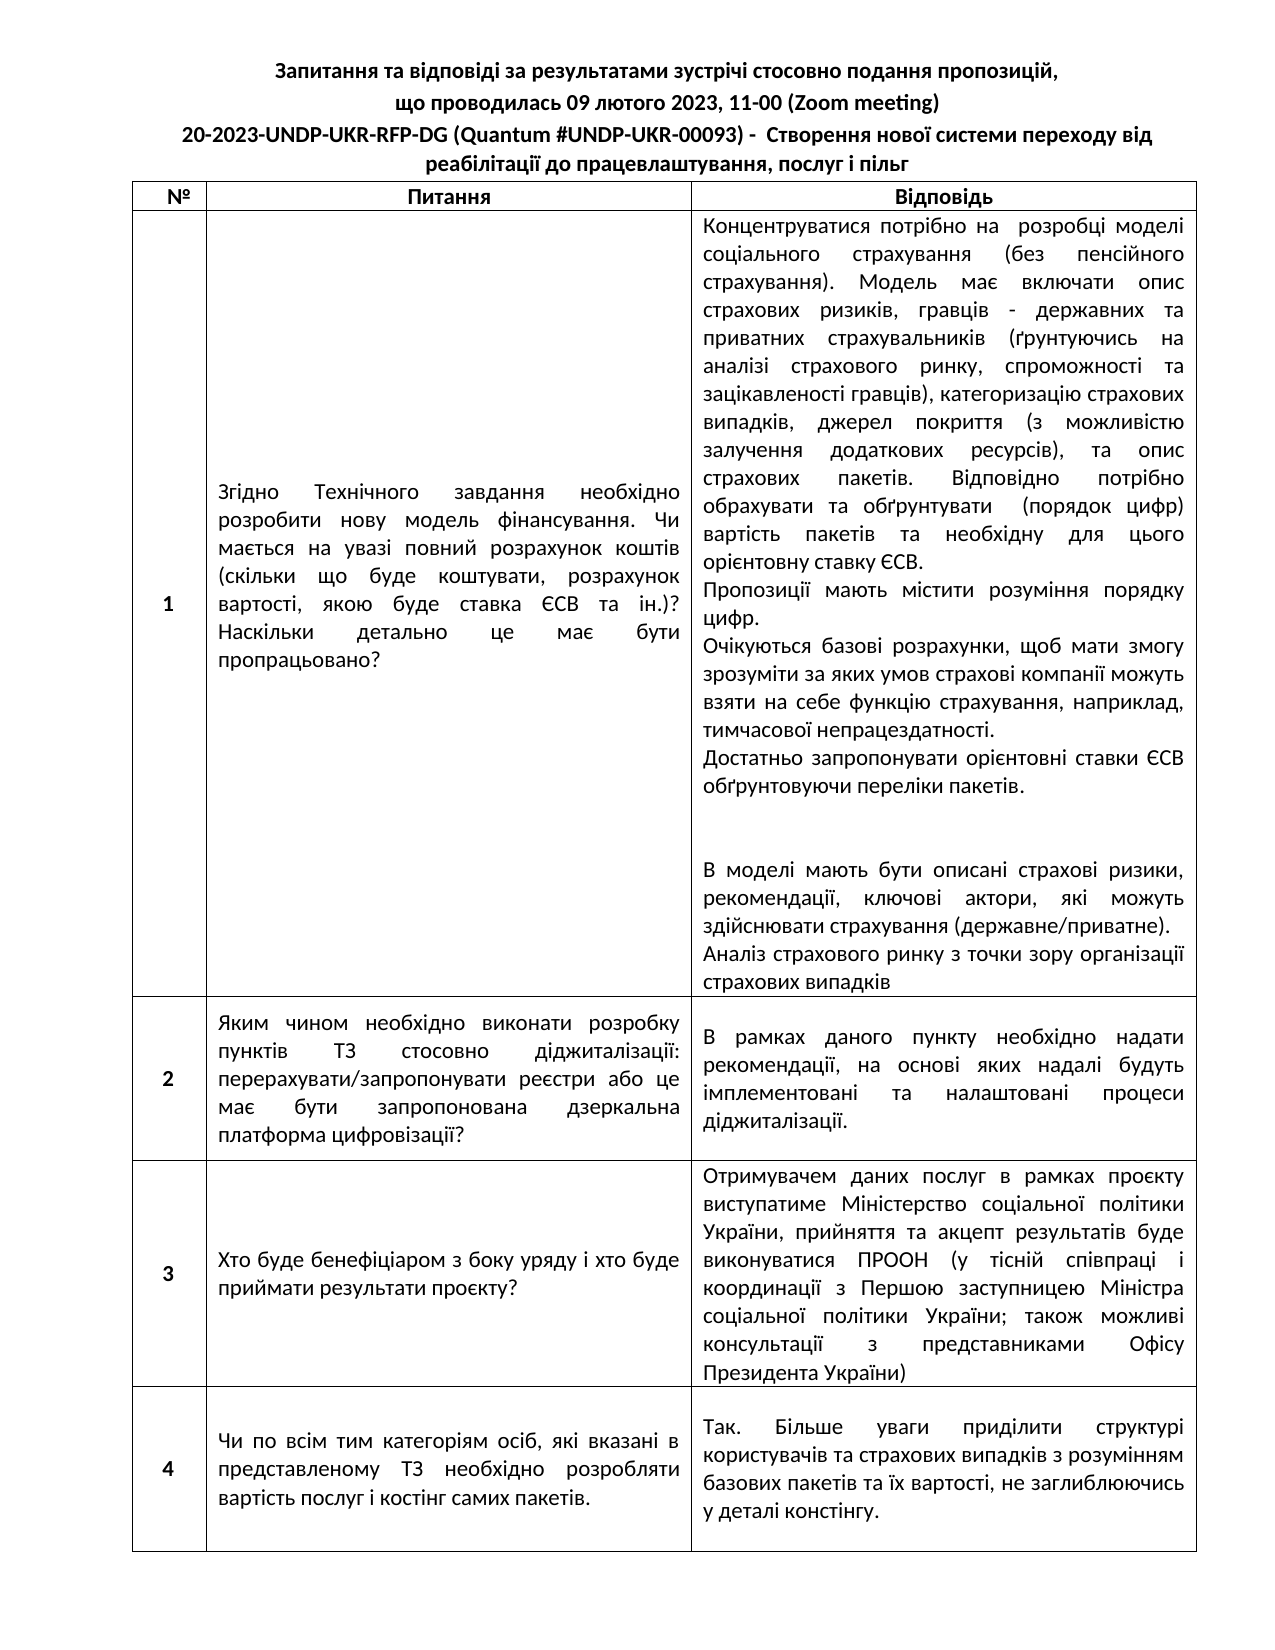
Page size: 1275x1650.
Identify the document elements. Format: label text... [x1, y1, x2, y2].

table_cell Згідно Технічного завдання необхідно розробити нову модель фінансування. Чи мається на увазі повний розрахунок коштів (скільки що буде коштувати, розрахунок вартості, якою буде ставка ЄСВ та ін.)? Наскільки детально це має бути пропрацьовано? [207, 211, 691, 996]
table_header Питання [207, 182, 691, 210]
table_cell В рамках даного пункту необхідно надати рекомендації, на основі яких надалі будуть імплементовані та налаштовані процеси діджиталізації. [692, 997, 1196, 1160]
table_cell Так. Більше уваги приділити структурі користувачів та страхових випадків з розумінням базових пакетів та їх вартості, не заглиблюючись у деталі констінгу. [692, 1387, 1196, 1551]
table_cell 2 [133, 997, 206, 1160]
table_cell 3 [133, 1161, 206, 1386]
table_cell Чи по всім тим категоріям осіб, які вказані в представленому ТЗ необхідно розробляти вартість послуг і костінг самих пакетів. [207, 1387, 691, 1551]
table_header № [133, 182, 206, 210]
table_cell Яким чином необхідно виконати розробку пунктів ТЗ стосовно діджиталізації: перерахувати/запропонувати реєстри або це має бути запропонована дзеркальна платформа цифровізації? [207, 997, 691, 1160]
table_cell Хто буде бенефіціаром з боку уряду і хто буде приймати результати проєкту? [207, 1161, 691, 1386]
table_cell 4 [133, 1387, 206, 1551]
table_cell Отримувачем даних послуг в рамках проєкту виступатиме Міністерство соціальної політики України, прийняття та акцепт результатів буде виконуватися ПРООН (у тісній співпраці і координації з Першою заступницею Міністра соціальної політики України; також можливі консультації з представниками Офісу Президента України) [692, 1161, 1196, 1386]
text Запитання та відповіді за результатами зустрічі стосовно подання пропозицій, [148, 56, 1186, 84]
text що проводилась 09 лютого 2023, 11-00 (Zoom meeting) [148, 88, 1186, 116]
table_cell 1 [133, 211, 206, 996]
table_header Відповідь [692, 182, 1196, 210]
text 20-2023-UNDP-UKR-RFP-DG (Quantum #UNDP-UKR-00093) - Створення нової системи переходу від реабілітації до працевлаштування, послуг і пільг [909, 121, 1186, 177]
text 20-2023-UNDP-UKR-RFP-DG (Quantum #UNDP-UKR-00093) - Створення нової системи переходу від реабілітації до працевлаштування, послуг і пільг [148, 121, 749, 177]
table_cell Концентруватися потрібно на розробці моделі соціального страхування (без пенсійного страхування). Модель має включати опис страхових ризиків, гравців - державних та приватних страхувальників (ґрунтуючись на аналізі страхового ринку, спроможності та зацікавленості гравців), категоризацію страхових випадків, джерел покриття (з можливістю залучення додаткових ресурсів), та опис страхових пакетів. Відповідно потрібно обрахувати та обґрунтувати (порядок цифр) вартість пакетів та необхідну для цього орієнтовну ставку ЄСВ. Пропозиції мають містити розуміння порядку цифр. Очікуються базові розрахунки, щоб мати змогу зрозуміти за яких умов страхові компанії можуть взяти на себе функцію страхування, наприклад, тимчасової непрацездатності. Достатньо запропонувати орієнтовні ставки ЄСВ обґрунтовуючи переліки пакетів. В моделі мають бути описані страхові ризики, рекомендації, ключові актори, які можуть здійснювати страхування (державне/приватне). Аналіз страхового ринку з точки зору організації страхових випадків [692, 211, 1196, 996]
